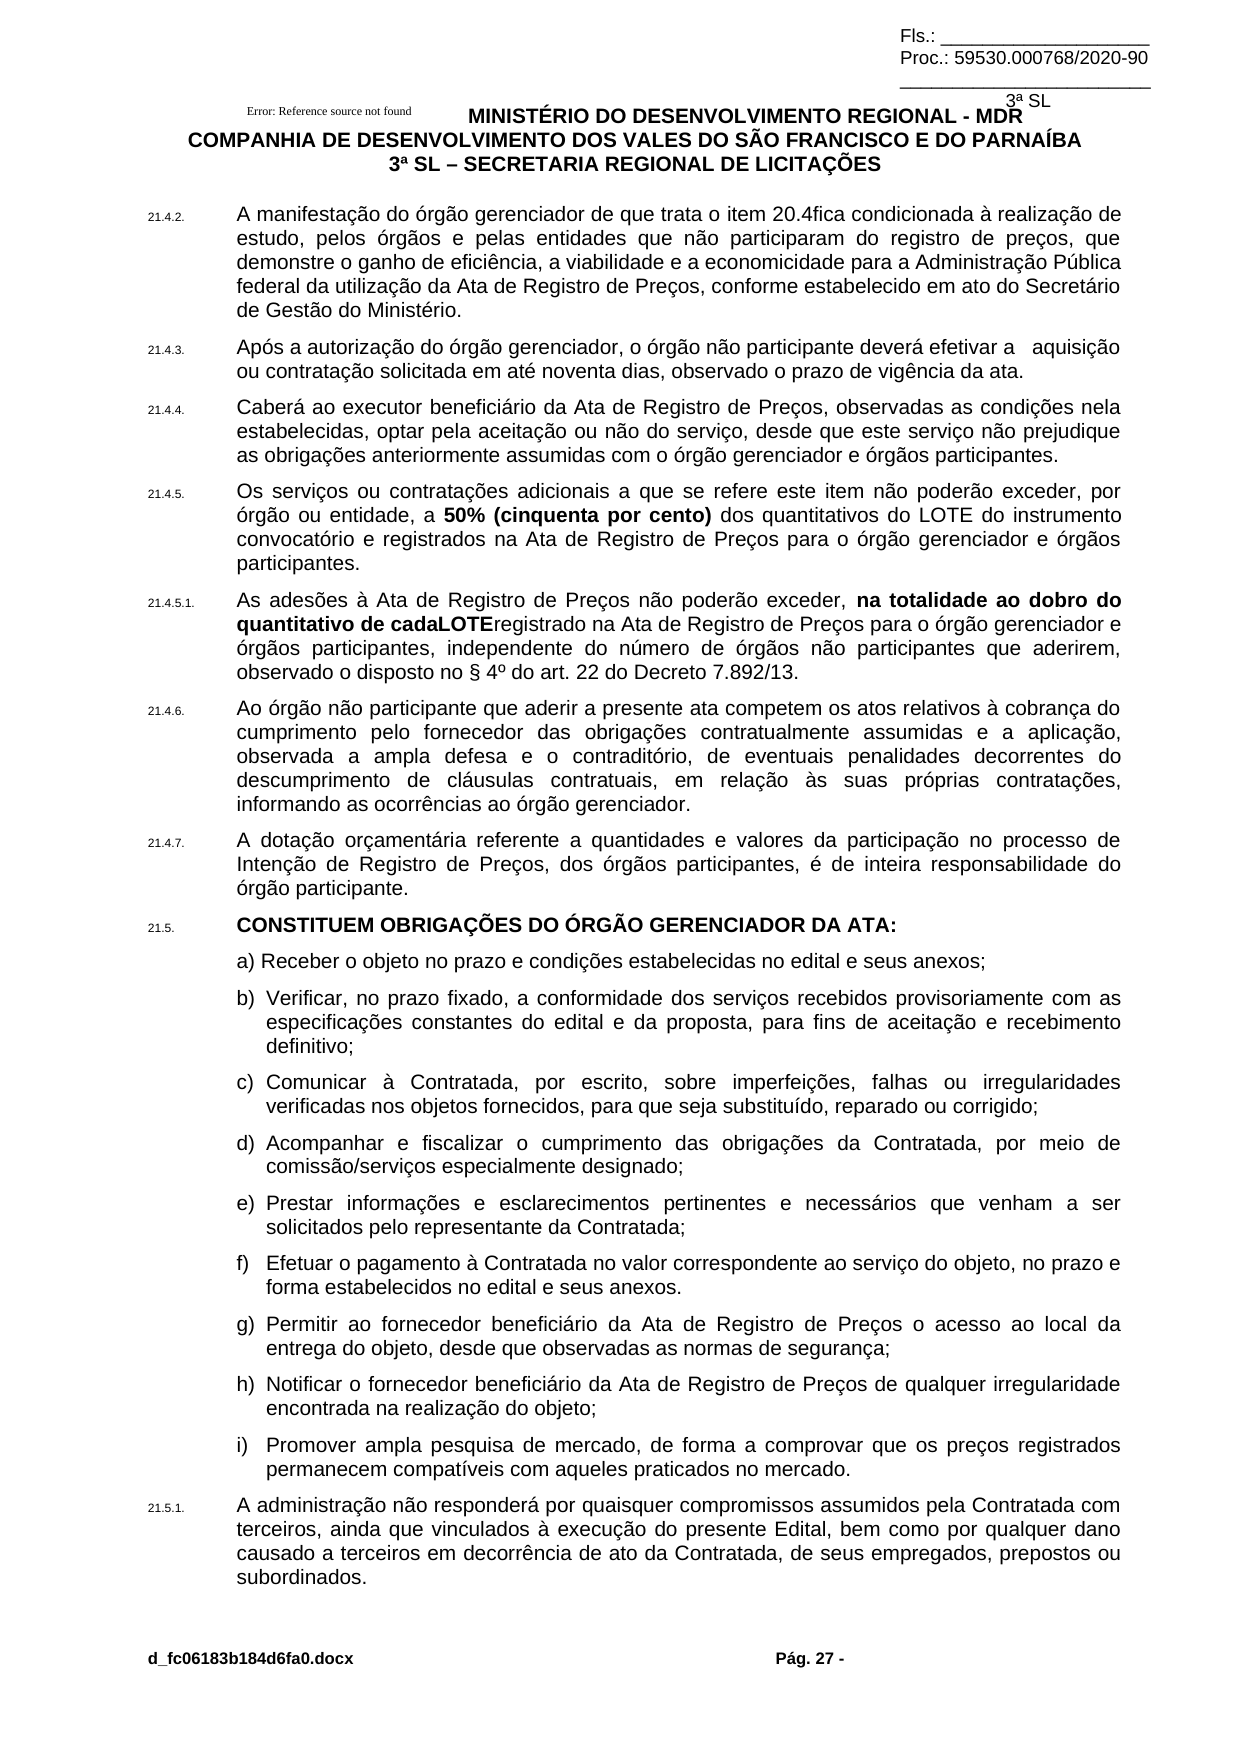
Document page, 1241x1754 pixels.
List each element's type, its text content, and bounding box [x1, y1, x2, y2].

text h) Notificar o fornecedor beneficiário da Ata de Registro de Preços de qualquer irregularidade encontrada na realização do objeto; [236, 1372, 1122, 1420]
text c) Comunicar à Contratada, por escrito, sobre imperfeições, falhas ou irregularidades verificadas nos objetos fornecidos, para que seja substituído, reparado ou corrigido; [236, 1070, 1122, 1118]
text b) Verificar, no prazo fixado, a conformidade dos serviços recebidos provisoriamente com as especificações constantes do edital e da proposta, para fins de aceitação e recebimento definitivo; [236, 986, 1122, 1057]
list Ao órgão não participante que aderir a presente ata competem os atos relativos à cobrança do cumprimento pelo fornecedor das obrigações contratualmente assumidas e a aplicação, observada a ampla defesa e o contraditório, de eventuais penalidades decorrentes do descumprimento de cláusulas contratuais, em relação às suas próprias contratações, informando as ocorrências ao órgão gerenciador. [148, 696, 1122, 816]
text d) Acompanhar e fiscalizar o cumprimento das obrigações da Contratada, por meio de comissão/serviços especialmente designado; [236, 1130, 1122, 1178]
list As adesões à Ata de Registro de Preços não poderão exceder, na totalidade ao dobro do quantitativo de cadaLOTEregistrado na Ata de Registro de Preços para o órgão gerenciador e órgãos participantes, independente do número de órgãos não participantes que aderirem, observado o disposto no § 4º do art. 22 do Decreto 7.892/13. [148, 588, 1122, 683]
list Caberá ao executor beneficiário da Ata de Registro de Preços, observadas as condições nela estabelecidas, optar pela aceitação ou não do serviço, desde que este serviço não prejudique as obrigações anteriormente assumidas com o órgão gerenciador e órgãos participantes. [148, 395, 1122, 467]
list CONSTITUEM OBRIGAÇÕES DO ÓRGÃO GERENCIADOR DA ATA: [148, 913, 1122, 937]
text e) Prestar informações e esclarecimentos pertinentes e necessários que venham a ser solicitados pelo representante da Contratada; [236, 1191, 1122, 1239]
text i) Promover ampla pesquisa de mercado, de forma a comprovar que os preços registrados permanecem compatíveis com aqueles praticados no mercado. [236, 1432, 1122, 1480]
list A dotação orçamentária referente a quantidades e valores da participação no processo de Intenção de Registro de Preços, dos órgãos participantes, é de inteira responsabilidade do órgão participante. [148, 828, 1122, 900]
text a) Receber o objeto no prazo e condições estabelecidas no edital e seus anexos; [236, 949, 1122, 973]
list A administração não responderá por quaisquer compromissos assumidos pela Contratada com terceiros, ainda que vinculados à execução do presente Edital, bem como por qualquer dano causado a terceiros em decorrência de ato da Contratada, de seus empregados, prepostos ou subordinados. [148, 1493, 1122, 1589]
list Após a autorização do órgão gerenciador, o órgão não participante deverá efetivar a aquisição ou contratação solicitada em até noventa dias, observado o prazo de vigência da ata. [148, 334, 1122, 382]
text g) Permitir ao fornecedor beneficiário da Ata de Registro de Preços o acesso ao local da entrega do objeto, desde que observadas as normas de segurança; [236, 1312, 1122, 1359]
text f) Efetuar o pagamento à Contratada no valor correspondente ao serviço do objeto, no prazo e forma estabelecidos no edital e seus anexos. [236, 1251, 1122, 1299]
list A manifestação do órgão gerenciador de que trata o item 20.4fica condicionada à realização de estudo, pelos órgãos e pelas entidades que não participaram do registro de preços, que demonstre o ganho de eficiência, a viabilidade e a economicidade para a Administração Pública federal da utilização da Ata de Registro de Preços, conforme estabelecido em ato do Secretário de Gestão do Ministério. [148, 202, 1122, 322]
list Os serviços ou contratações adicionais a que se refere este item não poderão exceder, por órgão ou entidade, a 50% (cinquenta por cento) dos quantitativos do LOTE do instrumento convocatório e registrados na Ata de Registro de Preços para o órgão gerenciador e órgãos participantes. [148, 479, 1122, 575]
